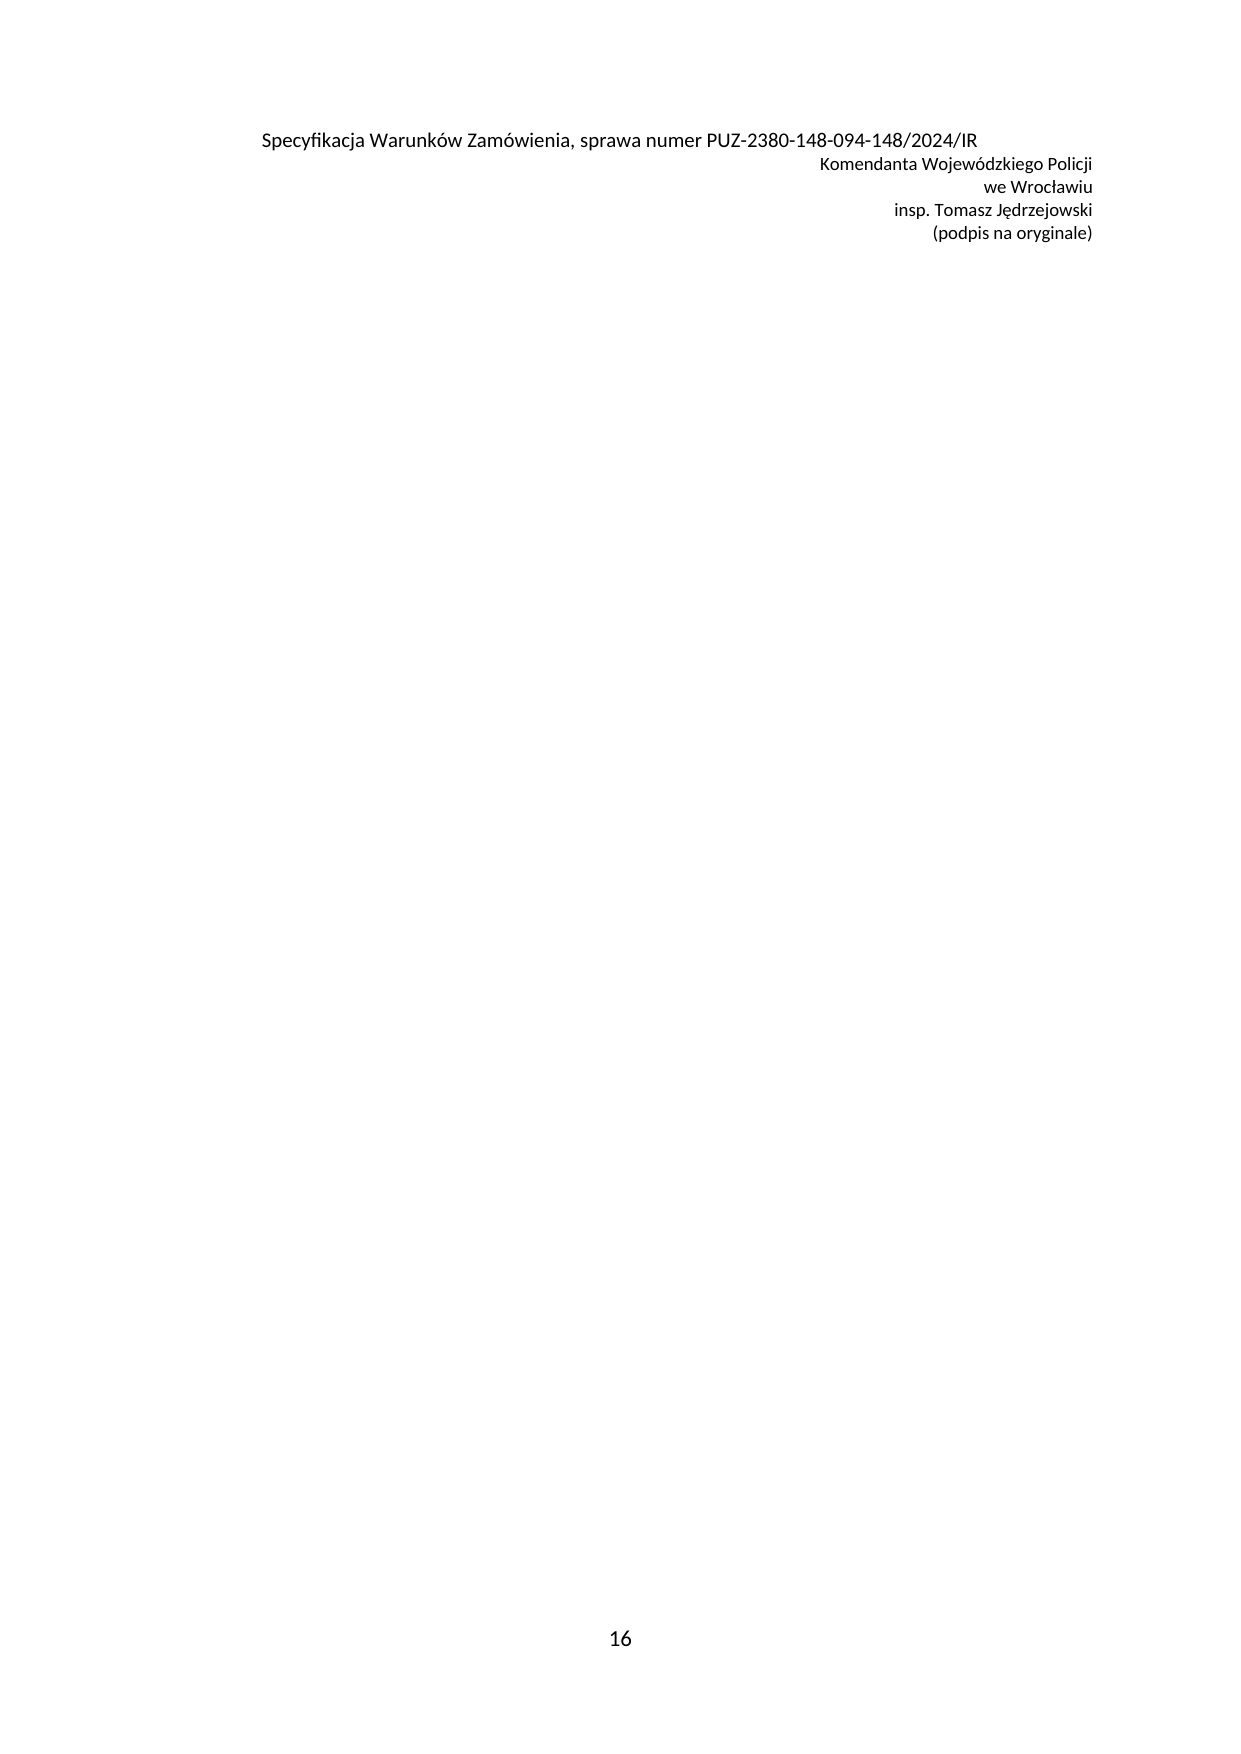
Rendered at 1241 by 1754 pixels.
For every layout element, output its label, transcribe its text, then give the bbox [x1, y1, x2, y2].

text Komendanta Wojewódzkiego Policji [148, 153, 1093, 176]
text we Wrocławiu [148, 176, 1093, 198]
text insp. Tomasz Jędrzejowski [148, 198, 1093, 221]
text (podpis na oryginale) [148, 221, 1093, 244]
